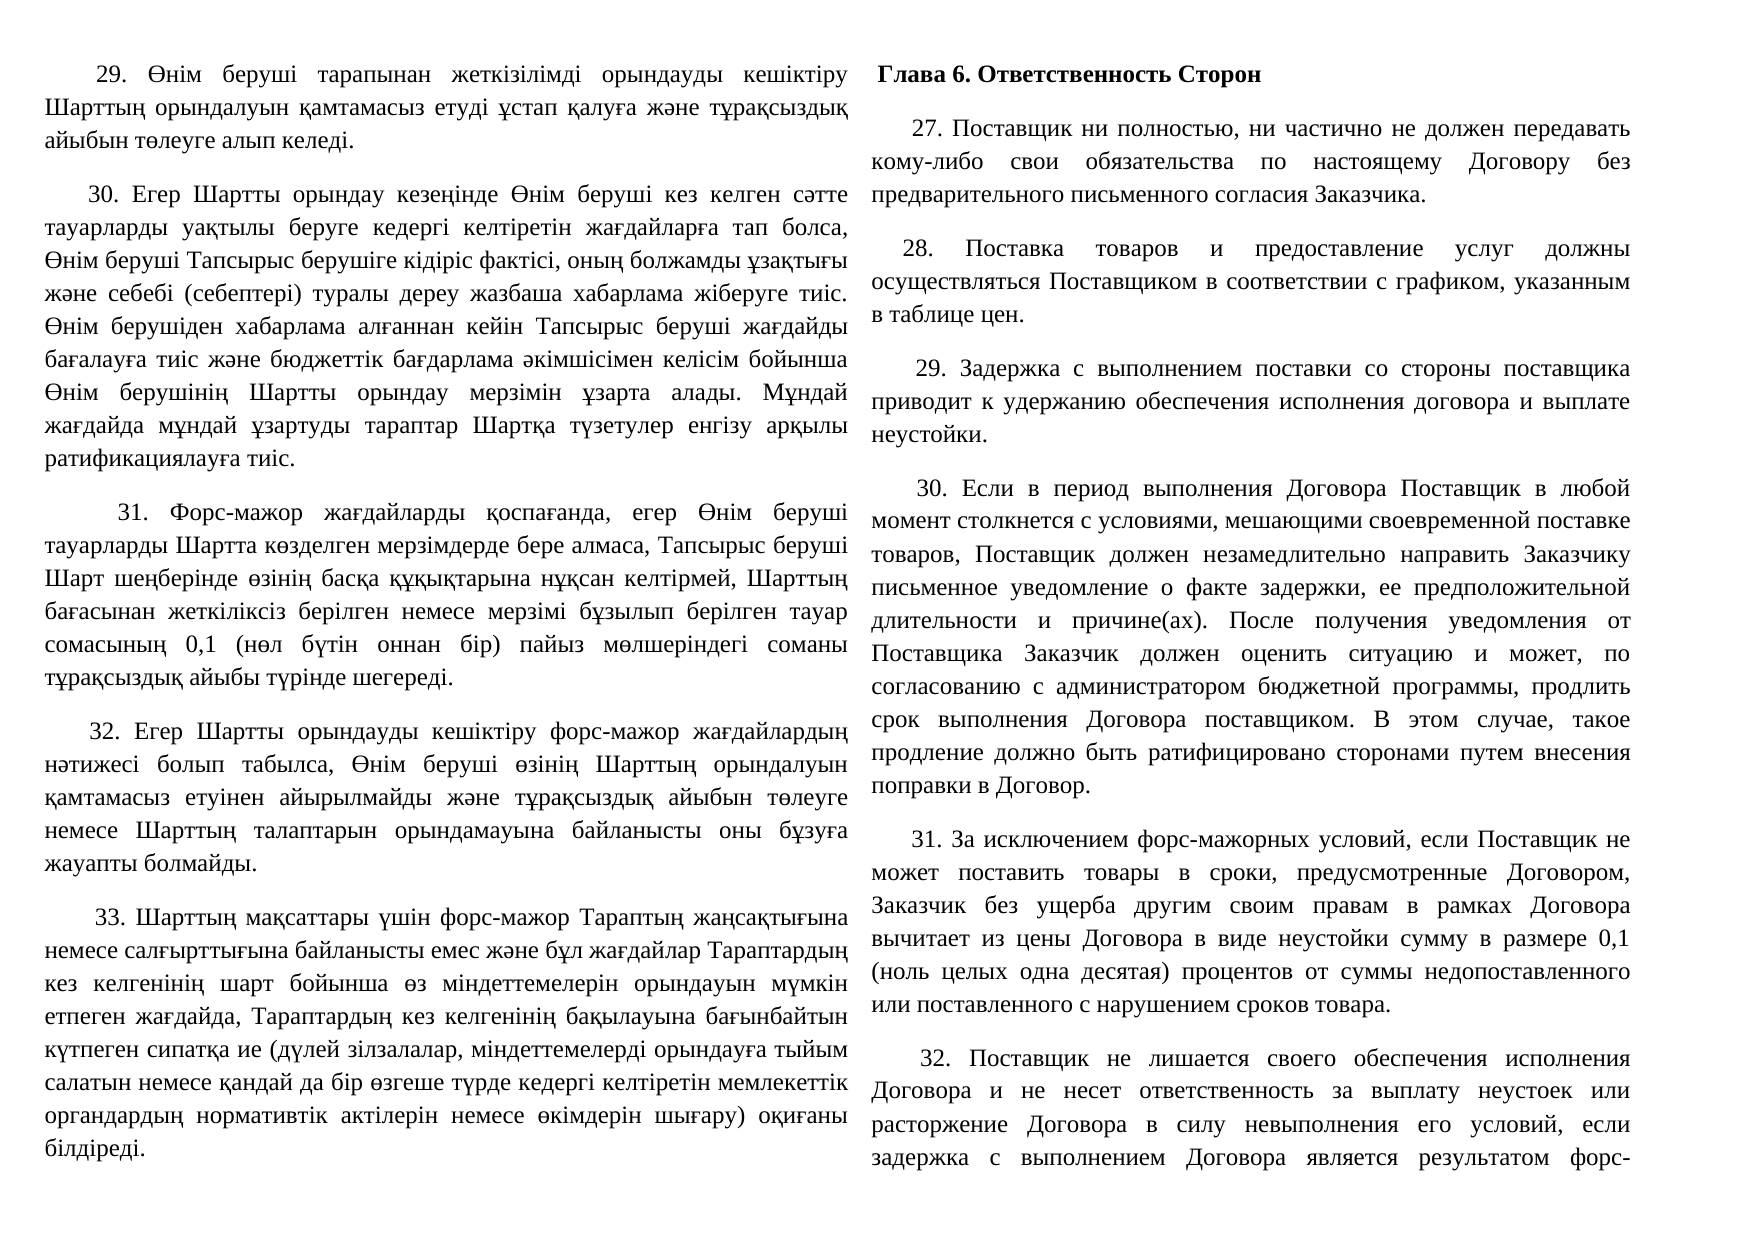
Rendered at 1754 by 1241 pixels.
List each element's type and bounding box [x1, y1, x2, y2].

table_header [33, 59, 860, 1170]
table_header [860, 59, 1642, 1170]
